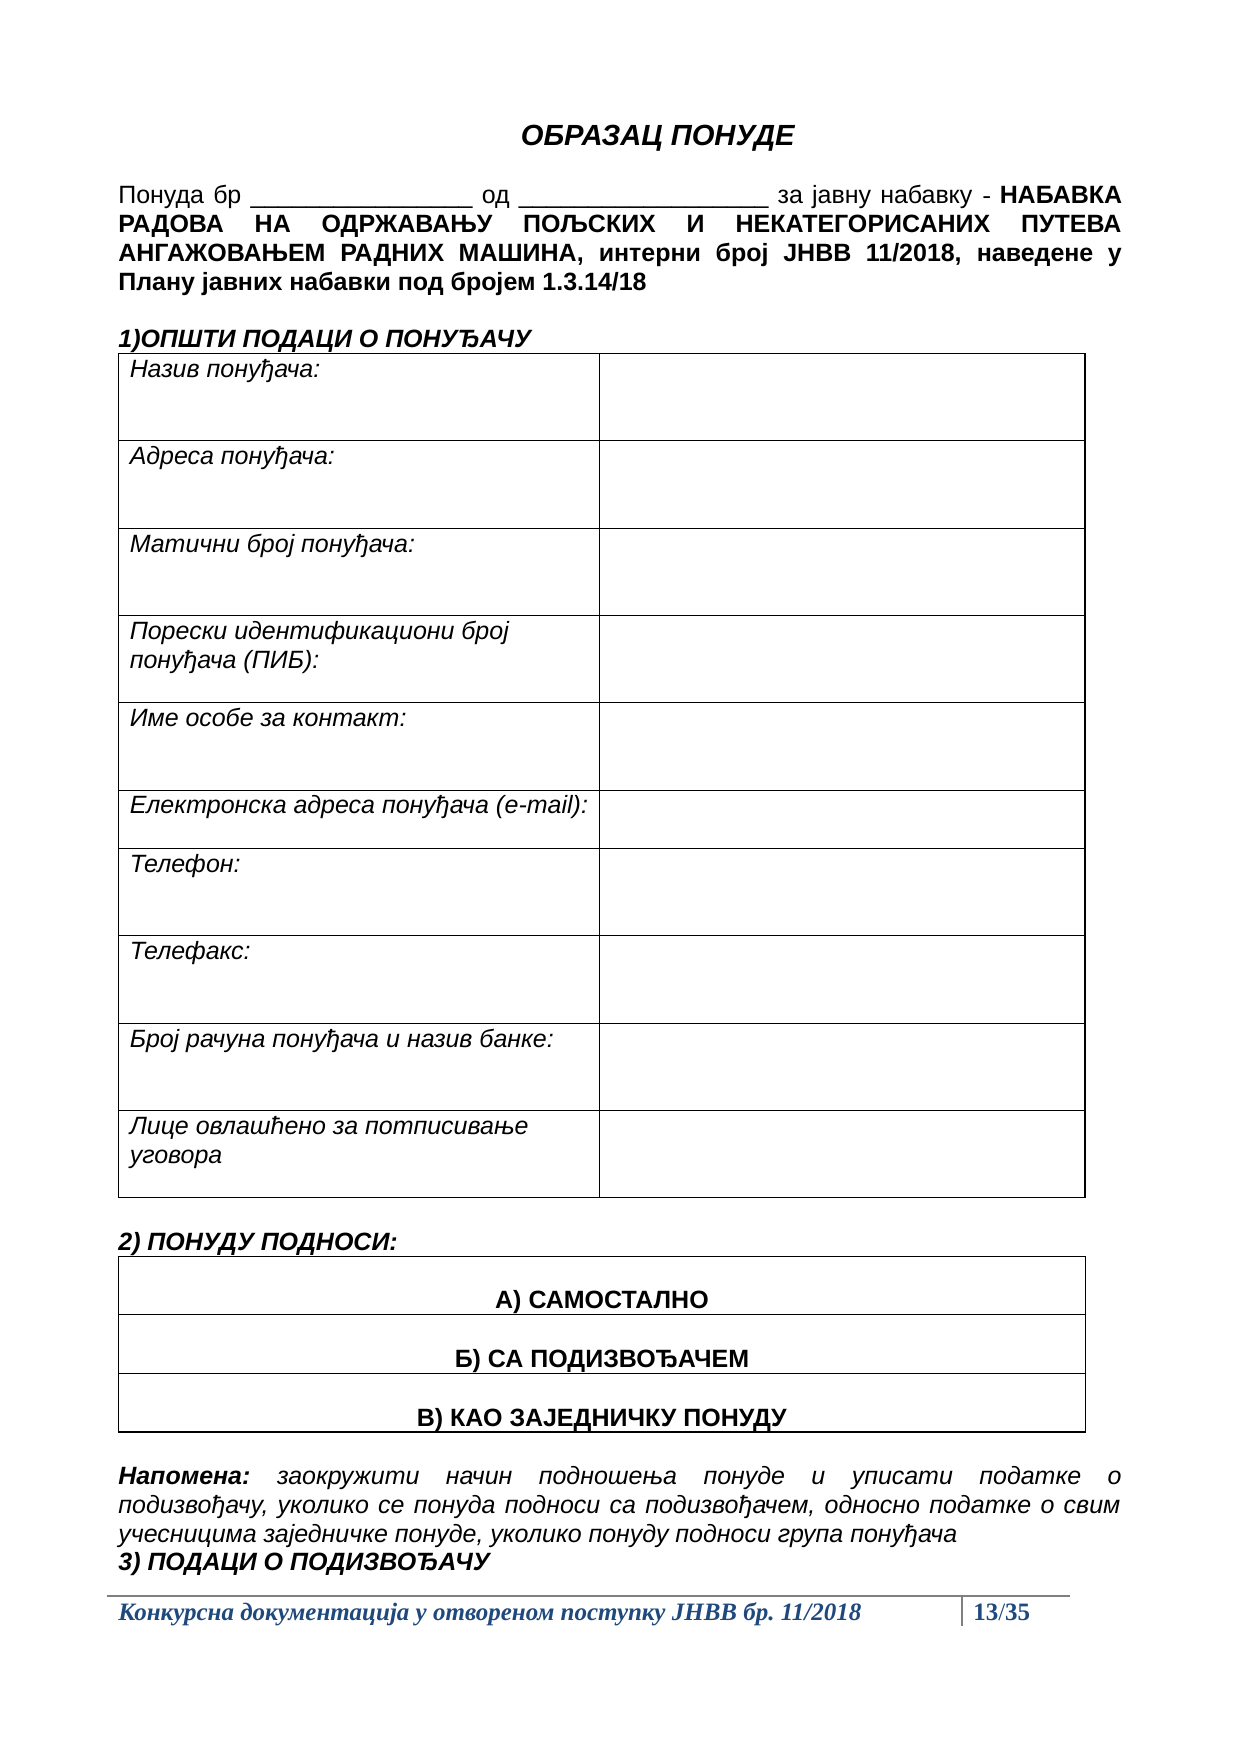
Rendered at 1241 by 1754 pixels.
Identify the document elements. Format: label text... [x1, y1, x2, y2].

table_cell [600, 791, 1084, 848]
table_cell Телефон: [119, 849, 599, 935]
text Напомена: заокружити начин подношења понуде и уписати податке о подизвођачу, уколико се понуда подноси са подизвођачем, односно податке о свим учесницима заједничке понуде, уколико понуду подноси група понуђача [118, 1461, 1122, 1547]
text 2) ПОНУДУ ПОДНОСИ: [118, 1227, 1122, 1256]
table_cell Порески идентификациони број понуђача (ПИБ): [119, 616, 599, 702]
text 3) ПОДАЦИ О ПОДИЗВОЂАЧУ [118, 1547, 1122, 1576]
table_cell В) КАО ЗАЈЕДНИЧКУ ПОНУДУ [119, 1374, 1085, 1431]
table_cell [600, 936, 1084, 1023]
table_cell [600, 441, 1084, 528]
table_cell Лице овлашћено за потписивање уговора [119, 1111, 599, 1197]
table_cell Адреса понуђача: [119, 441, 599, 528]
text ОБРАЗАЦ ПОНУДЕ [193, 118, 1122, 152]
table_cell [600, 616, 1084, 702]
text 1)ОПШТИ ПОДАЦИ О ПОНУЂАЧУ [118, 324, 1122, 353]
table_cell Матични број понуђача: [119, 529, 599, 615]
text Понуда бр ________________ од __________________ за јавну набавку - НАБАВКА РАДОВА НА ОДРЖАВАЊУ ПОЉСКИХ И НЕКАТЕГОРИСАНИХ ПУТЕВА АНГАЖОВАЊЕМ РАДНИХ МАШИНА, интерни број ЈНВВ 11/2018, наведене у Плану јавних набавки под бројем 1.3.14/18 [118, 180, 1122, 296]
table_cell Број рачуна понуђача и назив банке: [119, 1024, 599, 1110]
table_cell Телефакс: [119, 936, 599, 1023]
table_cell [600, 529, 1084, 615]
table_cell [600, 703, 1084, 789]
table_header Назив понуђача: [119, 354, 599, 440]
table_cell [600, 849, 1084, 935]
table_header [600, 354, 1084, 440]
table_cell [600, 1024, 1084, 1110]
table_cell Б) СА ПОДИЗВОЂАЧЕМ [119, 1315, 1085, 1373]
table_cell Електронска адреса понуђача (e-mail): [119, 791, 599, 848]
table_cell Име особе за контакт: [119, 703, 599, 789]
table_cell [600, 1111, 1084, 1197]
table_header А) САМОСТАЛНО [119, 1257, 1085, 1314]
